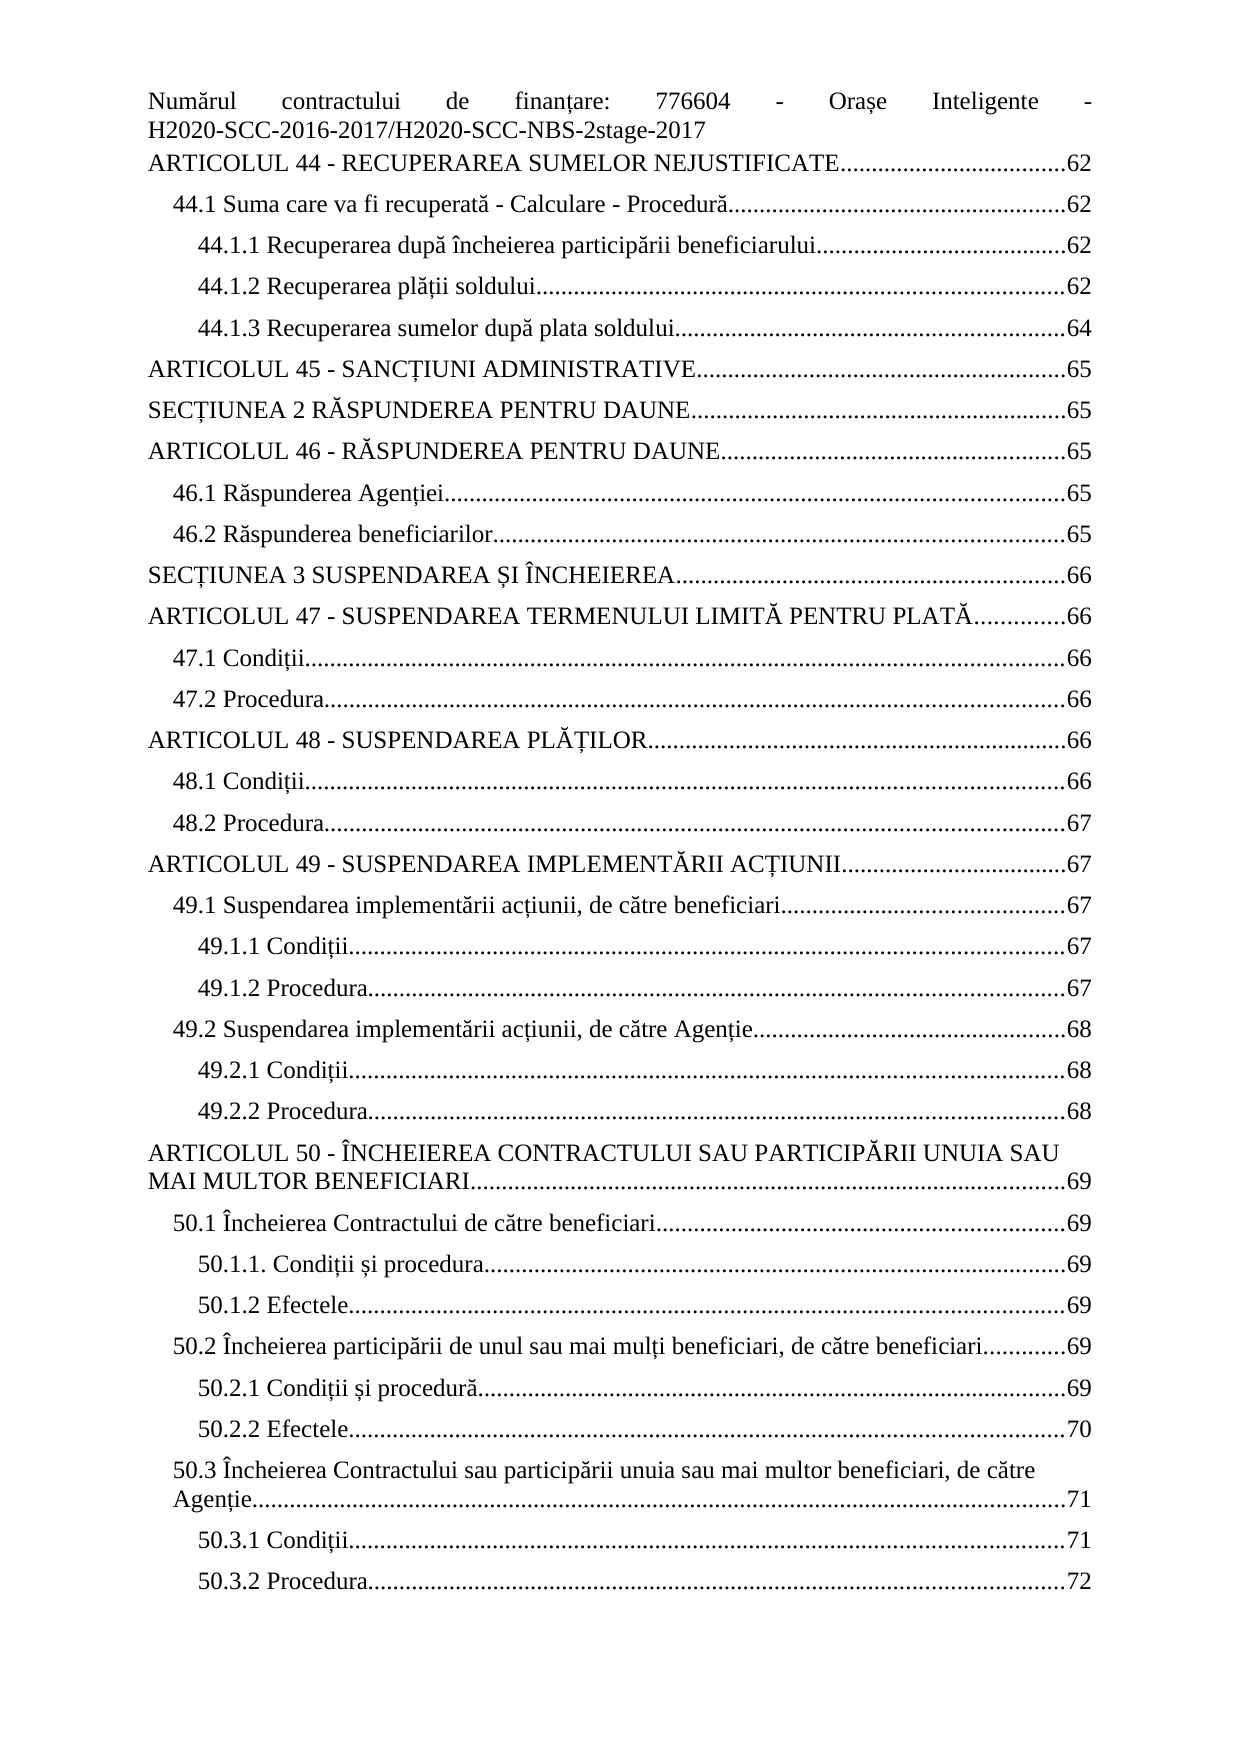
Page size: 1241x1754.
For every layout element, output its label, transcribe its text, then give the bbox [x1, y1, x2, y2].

text 48.2 Procedura 67 [173, 808, 1093, 836]
text 49.2.2 Procedura 68 [198, 1096, 1093, 1125]
text 50.1 Încheierea Contractului de către beneficiari 69 [173, 1208, 1093, 1236]
text ARTICOLUL 46 - RĂSPUNDEREA PENTRU DAUNE 65 [148, 436, 1093, 465]
text 46.1 Răspunderea Agenției 65 [173, 478, 1093, 506]
text ARTICOLUL 50 - ÎNCHEIEREA CONTRACTULUI SAU PARTICIPĂRII UNUIA SAU MAI MULTOR BENEFICIARI 69 [148, 1138, 1093, 1195]
text 49.1.2 Procedura 67 [198, 973, 1093, 1001]
text 47.2 Procedura 66 [173, 684, 1093, 713]
text 50.3.1 Condiții 71 [198, 1525, 1093, 1554]
text 50.2.1 Condiții și procedură 69 [198, 1373, 1093, 1401]
text 47.1 Condiții 66 [173, 643, 1093, 671]
text 46.2 Răspunderea beneficiarilor 65 [173, 519, 1093, 548]
text ARTICOLUL 49 - SUSPENDAREA IMPLEMENTĂRII ACȚIUNII 67 [148, 849, 1093, 878]
text 49.2 Suspendarea implementării acțiunii, de către Agenție 68 [173, 1014, 1093, 1043]
text ARTICOLUL 44 - RECUPERAREA SUMELOR NEJUSTIFICATE 62 [148, 148, 1093, 176]
text ARTICOLUL 45 - SANCȚIUNI ADMINISTRATIVE 65 [148, 354, 1093, 383]
text ARTICOLUL 47 - SUSPENDAREA TERMENULUI LIMITĂ PENTRU PLATĂ 66 [148, 601, 1093, 630]
text 49.1.1 Condiții 67 [198, 931, 1093, 960]
text 44.1 Suma care va fi recuperată - Calculare - Procedură 62 [173, 189, 1093, 218]
text 50.3 Încheierea Contractului sau participării unuia sau mai multor beneficiari, de către Agenție 71 [173, 1455, 1093, 1513]
text 50.1.2 Efectele 69 [198, 1290, 1093, 1319]
text 50.3.2 Procedura 72 [198, 1566, 1093, 1595]
text 50.2 Încheierea participării de unul sau mai mulți beneficiari, de către beneficiari 69 [173, 1331, 1093, 1360]
text 50.1.1. Condiții și procedura 69 [198, 1249, 1093, 1278]
text SECȚIUNEA 3 SUSPENDAREA ȘI ÎNCHEIEREA 66 [148, 560, 1093, 589]
text 44.1.1 Recuperarea după încheierea participării beneficiarului 62 [198, 230, 1093, 259]
text 44.1.3 Recuperarea sumelor după plata soldului 64 [198, 313, 1093, 341]
text 44.1.2 Recuperarea plății soldului 62 [198, 271, 1093, 300]
text 49.2.1 Condiții 68 [198, 1055, 1093, 1084]
text 48.1 Condiții 66 [173, 766, 1093, 795]
text ARTICOLUL 48 - SUSPENDAREA PLĂȚILOR 66 [148, 725, 1093, 754]
text SECȚIUNEA 2 RĂSPUNDEREA PENTRU DAUNE 65 [148, 395, 1093, 424]
text 49.1 Suspendarea implementării acțiunii, de către beneficiari 67 [173, 890, 1093, 919]
text 50.2.2 Efectele 70 [198, 1414, 1093, 1443]
